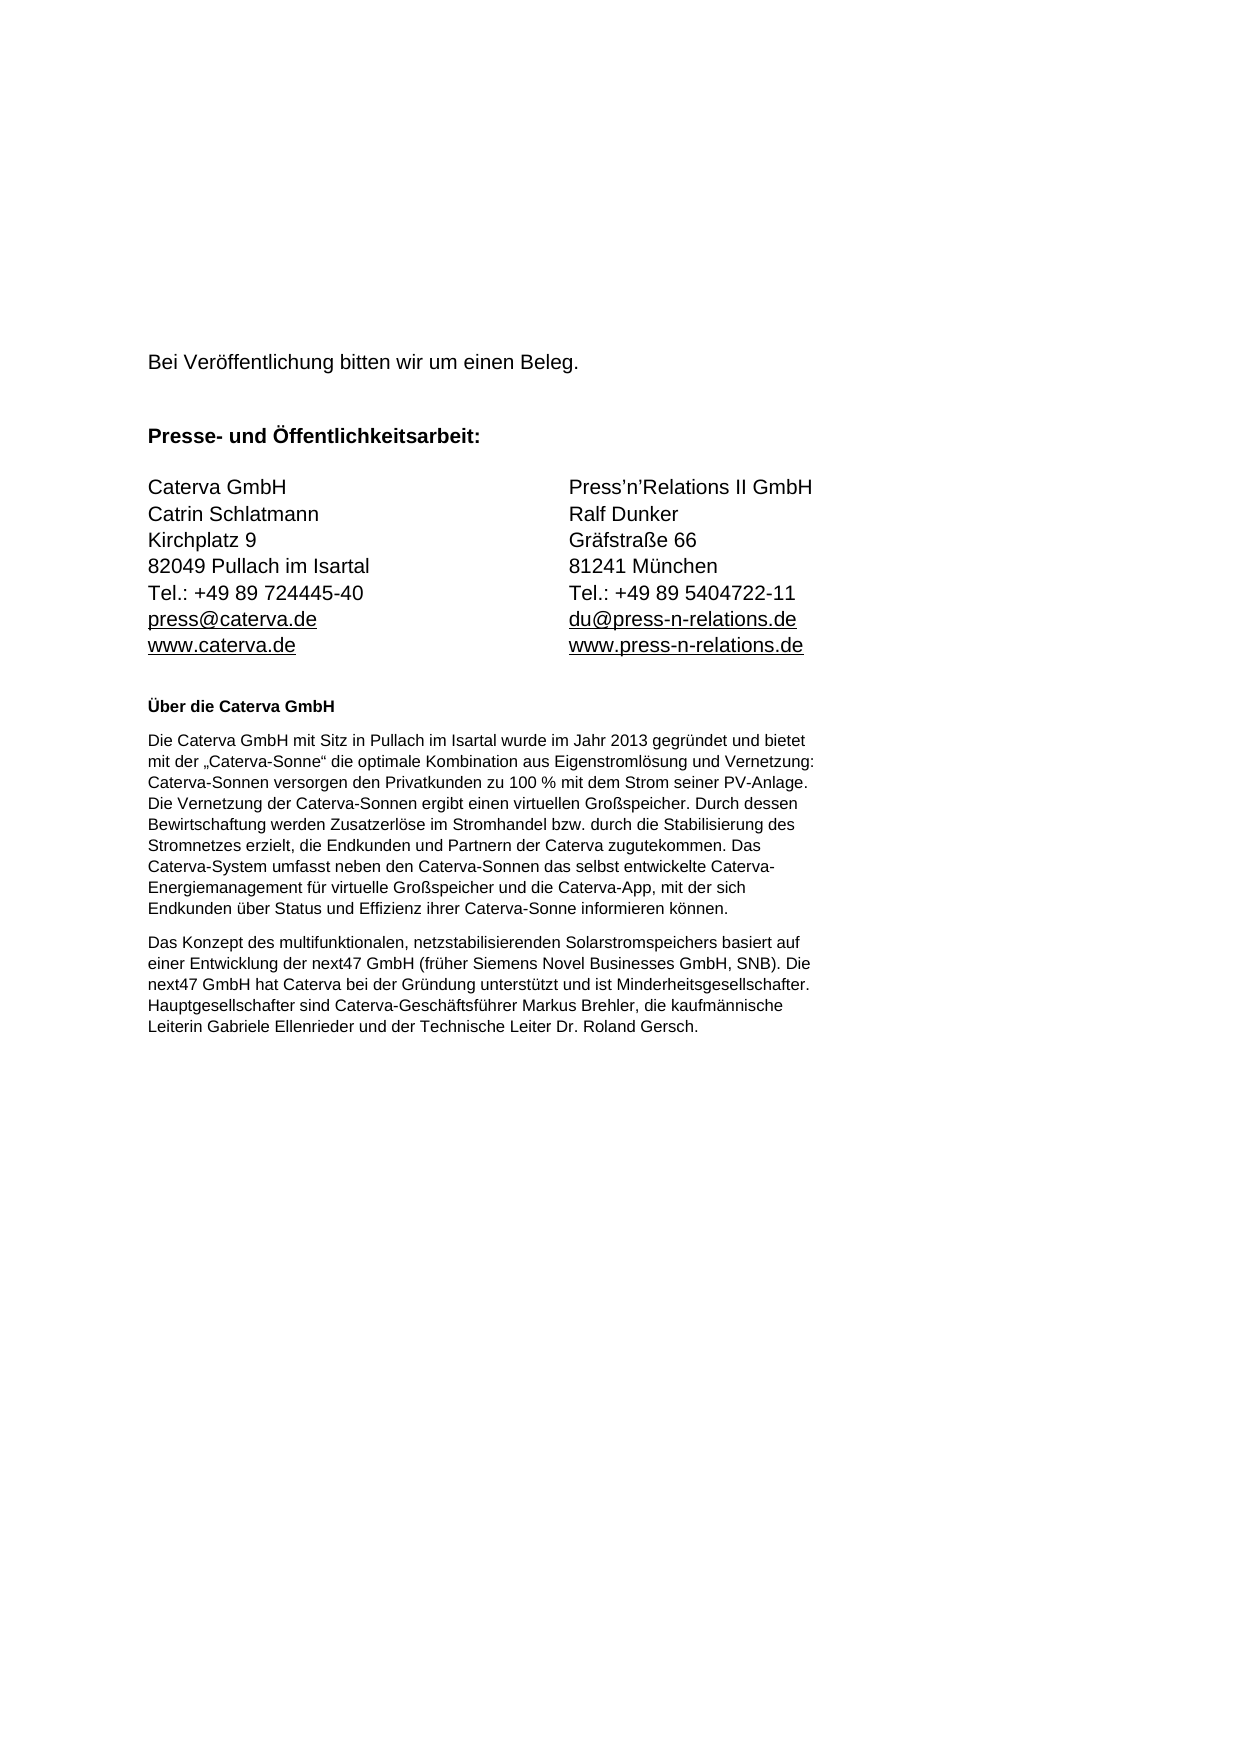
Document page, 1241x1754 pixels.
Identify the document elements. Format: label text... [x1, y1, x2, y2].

text Über die Caterva GmbH [148, 697, 827, 716]
text Presse- und Öffentlichkeitsarbeit: [148, 424, 960, 448]
text Caterva GmbH Catrin Schlatmann Kirchplatz 9 82049 Pullach im Isartal Tel.: +49 89 724445-40 press@caterva.de www.caterva.de [148, 475, 438, 657]
text Bei Veröffentlichung bitten wir um einen Beleg. [148, 350, 931, 374]
text Press’n’Relations II GmbH Ralf Dunker Gräfstraße 66 81241 München Tel.: +49 89 5404722-11 du@press-n-relations.de www.press-n-relations.de [568, 475, 931, 657]
text Die Caterva GmbH mit Sitz in Pullach im Isartal wurde im Jahr 2013 gegründet und bietet mit der „Caterva-Sonne“ die optimale Kombination aus Eigenstromlösung und Vernetzung: Caterva-Sonnen versorgen den Privatkunden zu 100 % mit dem Strom seiner PV-Anlage. Die Vernetzung der Caterva-Sonnen ergibt einen virtuellen Großspeicher. Durch dessen Bewirtschaftung werden Zusatzerlöse im Stromhandel bzw. durch die Stabilisierung des Stromnetzes erzielt, die Endkunden und Partnern der Caterva zugutekommen. Das Caterva-System umfasst neben den Caterva-Sonnen das selbst entwickelte Caterva-Energiemanagement für virtuelle Großspeicher und die Caterva-App, mit der sich Endkunden über Status und Effizienz ihrer Caterva-Sonne informieren können. [148, 731, 827, 918]
text Das Konzept des multifunktionalen, netzstabilisierenden Solarstromspeichers basiert auf einer Entwicklung der next47 GmbH (früher Siemens Novel Businesses GmbH, SNB). Die next47 GmbH hat Caterva bei der Gründung unterstützt und ist Minderheitsgesellschafter. Hauptgesellschafter sind Caterva-Geschäftsführer Markus Brehler, die kaufmännische Leiterin Gabriele Ellenrieder und der Technische Leiter Dr. Roland Gersch. [148, 933, 827, 1036]
